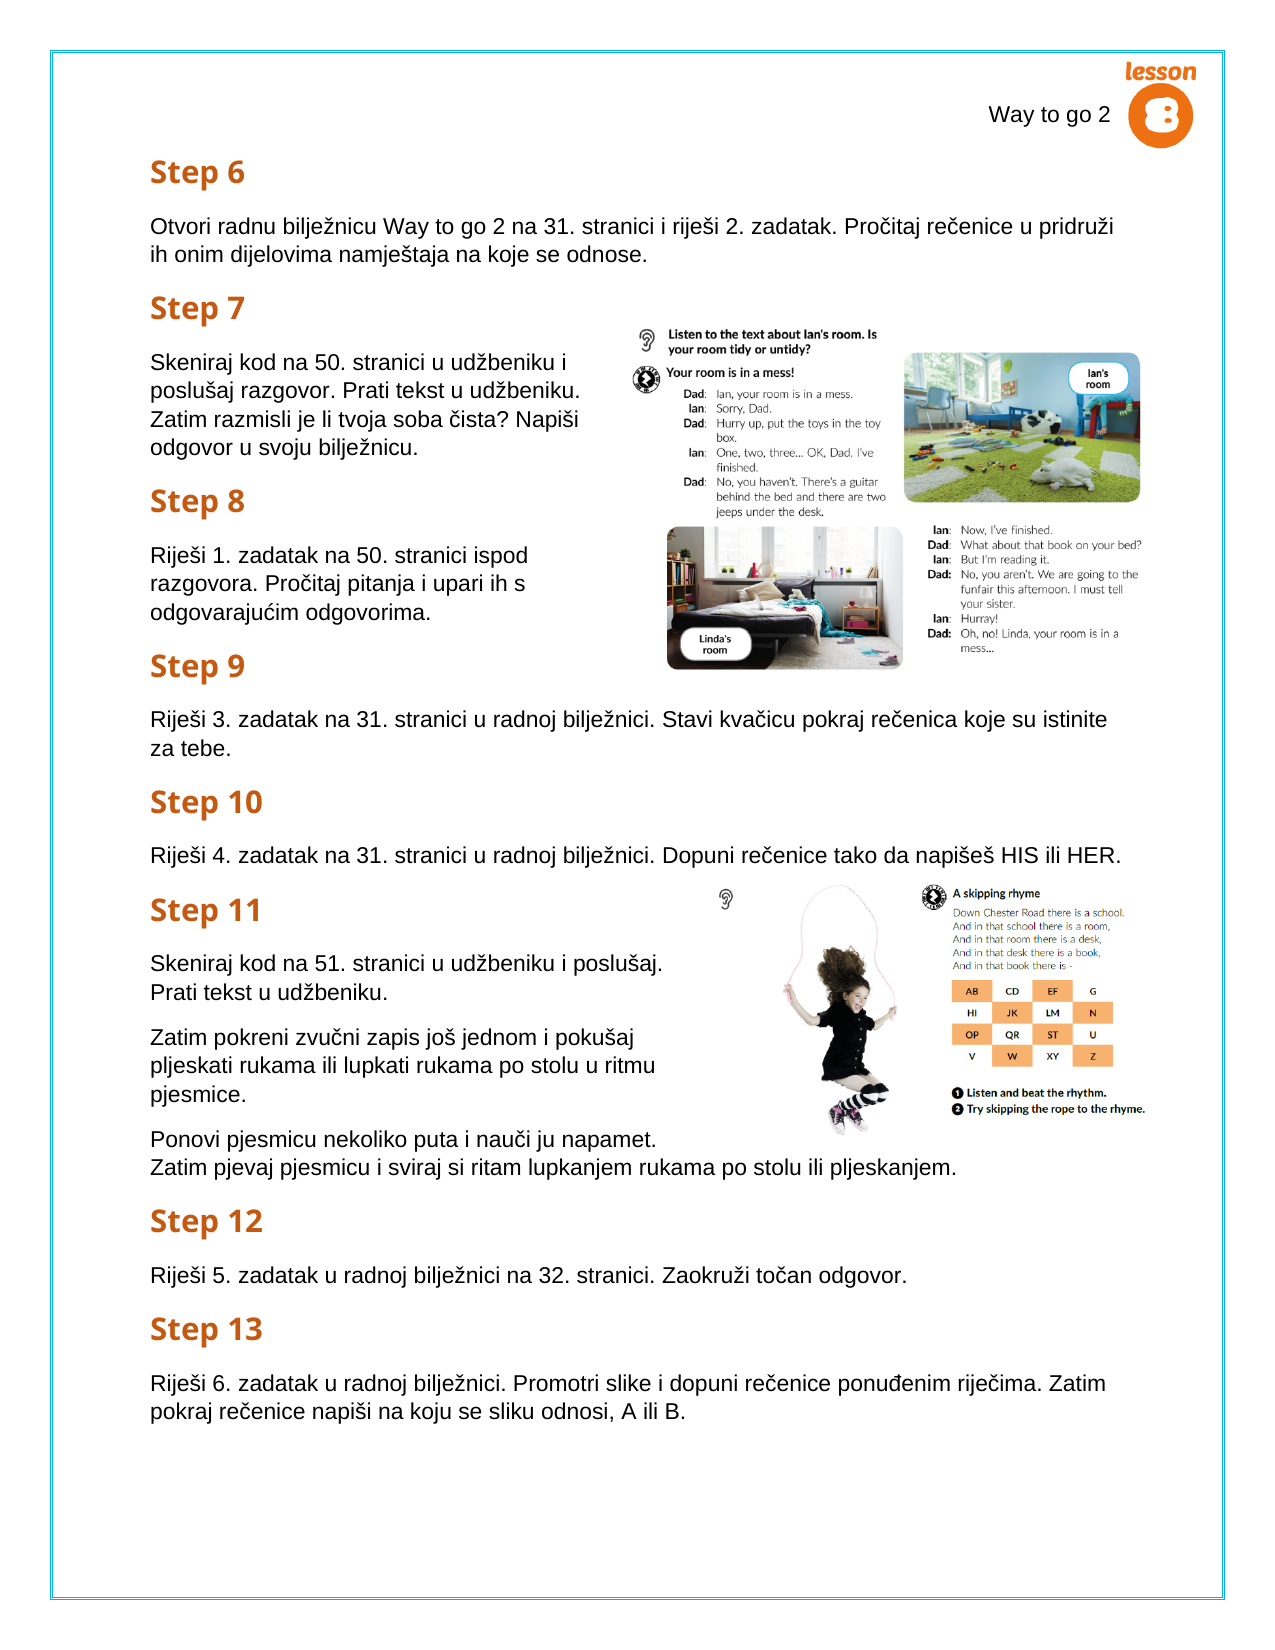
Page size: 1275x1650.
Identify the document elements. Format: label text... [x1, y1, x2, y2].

picture [717, 878, 1166, 1138]
picture [1125, 59, 1199, 150]
text Riješi 4. zadatak na 31. stranici u radnoj bilježnici. Dopuni rečenice tako da napišeš HIS ili HER. [150, 842, 1125, 869]
text Step 9 [150, 644, 1125, 686]
text Step 12 [150, 1199, 1125, 1242]
text Step 6 [150, 150, 1125, 193]
picture [620, 320, 1154, 672]
text Riješi 6. zadatak u radnoj bilježnici. Promotri slike i dopuni rečenice ponuđenim riječima. Zatim pokraj rečenice napiši na koju se sliku odnosi, A ili B. [150, 1369, 1125, 1424]
text Otvori radnu bilježnicu Way to go 2 na 31. stranici i riješi 2. zadatak. Pročitaj rečenice u pridruži ih onim dijelovima namještaja na koje se odnose. [150, 213, 1125, 267]
text Ponovi pjesmicu nekoliko puta i nauči ju napamet. Zatim pjevaj pjesmicu i sviraj si ritam lupkanjem rukama po stolu ili pljeskanjem. [150, 1126, 1125, 1181]
text Skeniraj kod na 51. stranici u udžbeniku i poslušaj. Prati tekst u udžbeniku. [150, 950, 717, 1005]
text Step 11 [150, 888, 717, 930]
text Step 10 [150, 780, 1125, 822]
text Step 8 [150, 479, 620, 522]
text Riješi 3. zadatak na 31. stranici u radnoj bilježnici. Stavi kvačicu pokraj rečenica koje su istinite za tebe. [150, 706, 1125, 761]
text Riješi 1. zadatak na 50. stranici ispod razgovora. Pročitaj pitanja i upari ih s odgovarajućim odgovorima. [150, 542, 620, 625]
text Skeniraj kod na 50. stranici u udžbeniku i poslušaj razgovor. Prati tekst u udžbeniku. Zatim razmisli je li tvoja soba čista? Napiši odgovor u svoju bilježnicu. [150, 349, 620, 460]
text Step 7 [150, 286, 1125, 329]
text Riješi 5. zadatak u radnoj bilježnici na 32. stranici. Zaokruži točan odgovor. [150, 1262, 1125, 1288]
text Zatim pokreni zvučni zapis još jednom i pokušaj pljeskati rukama ili lupkati rukama po stolu u ritmu pjesmice. [150, 1024, 717, 1107]
text Step 13 [150, 1307, 1125, 1349]
